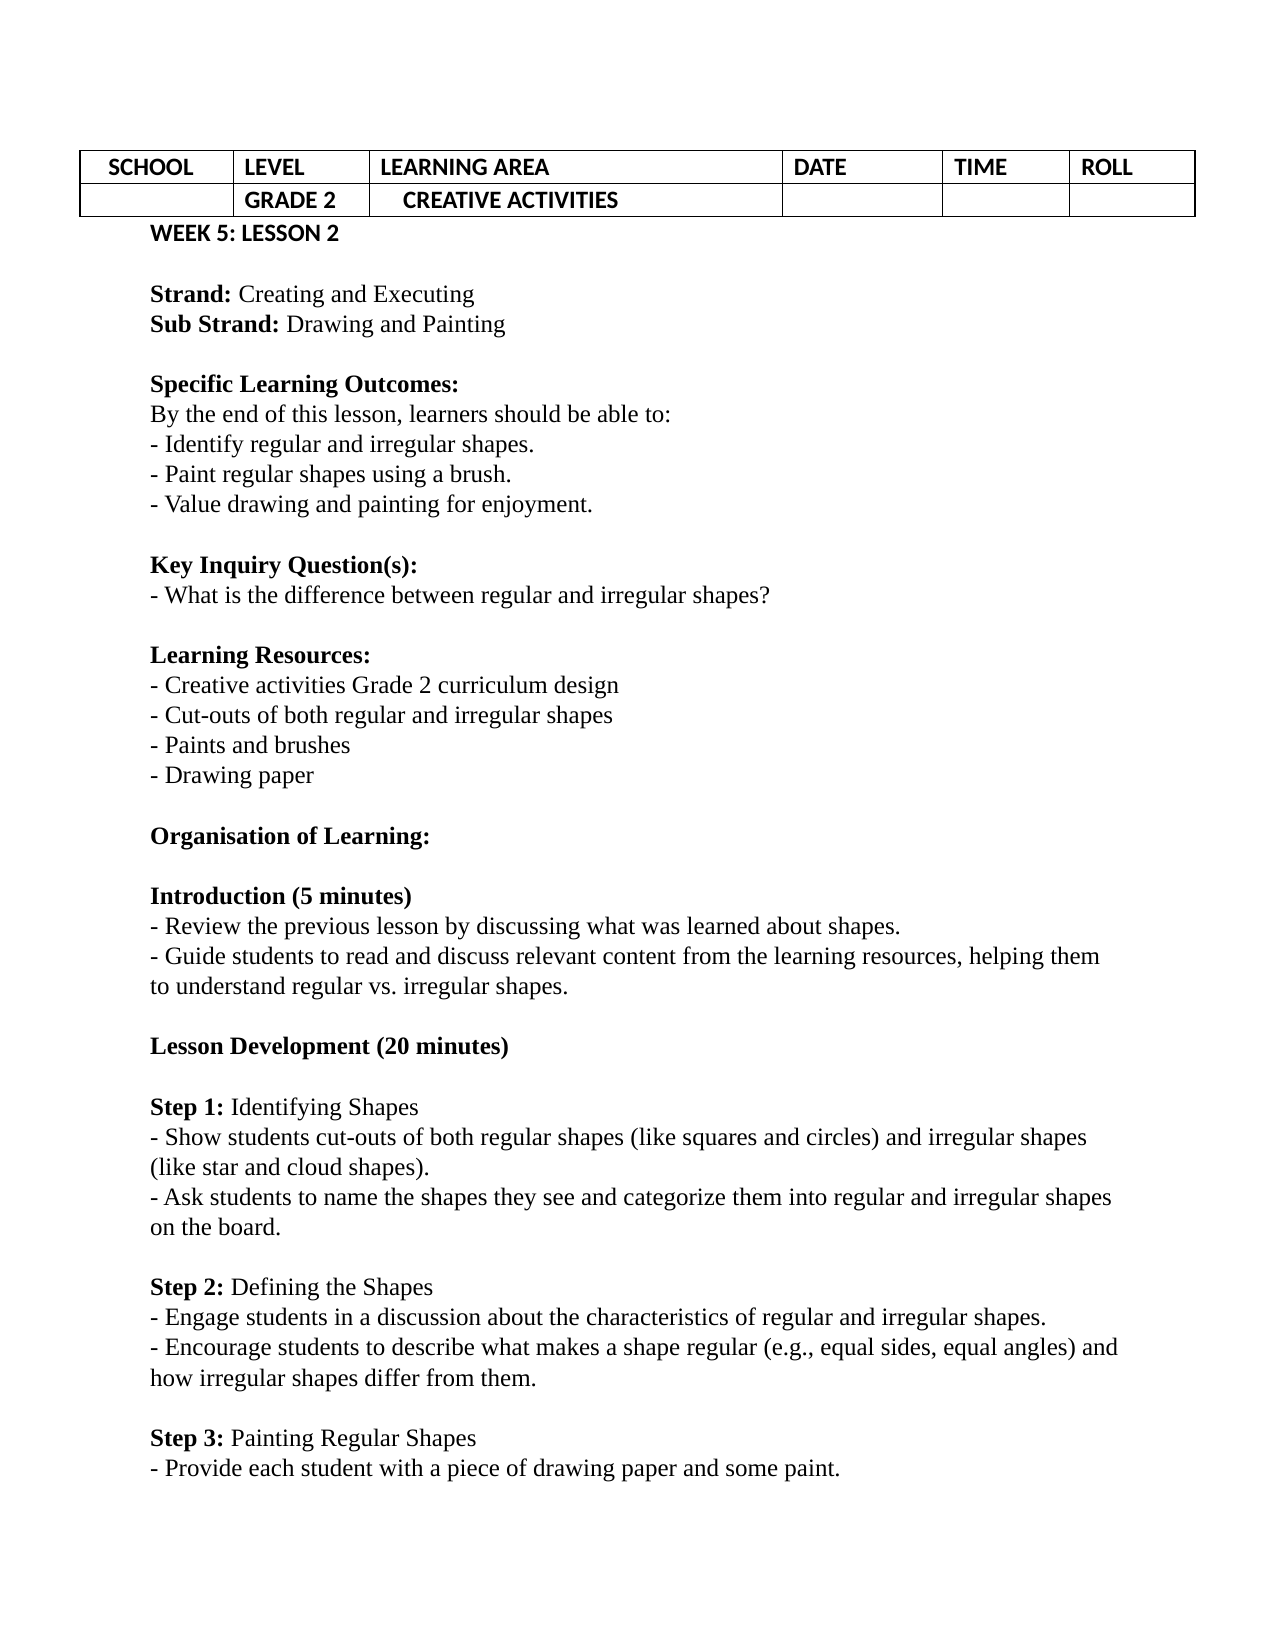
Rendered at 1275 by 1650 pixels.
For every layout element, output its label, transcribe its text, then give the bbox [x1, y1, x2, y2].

text Sub Strand: Drawing and Painting [150, 309, 1125, 338]
text - Guide students to read and discuss relevant content from the learning resources, helping them to understand regular vs. irregular shapes. [150, 941, 1125, 1000]
text Lesson Development (20 minutes) [150, 1031, 1125, 1060]
text Organisation of Learning: [150, 821, 1125, 849]
text Step 1: Identifying Shapes [150, 1092, 1125, 1120]
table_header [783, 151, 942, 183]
text - Provide each student with a piece of drawing paper and some paint. [150, 1453, 1125, 1482]
text By the end of this lesson, learners should be able to: [150, 399, 1125, 428]
text - Paint regular shapes using a brush. [150, 459, 1125, 488]
text Specific Learning Outcomes: [150, 369, 1125, 398]
text - Identify regular and irregular shapes. [150, 429, 1125, 458]
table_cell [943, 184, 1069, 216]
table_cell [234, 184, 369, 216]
text - Value drawing and painting for enjoyment. [150, 489, 1125, 518]
text Step 3: Painting Regular Shapes [150, 1423, 1125, 1452]
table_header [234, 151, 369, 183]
text - Creative activities Grade 2 curriculum design [150, 670, 1125, 699]
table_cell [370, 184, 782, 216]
text Introduction (5 minutes) [150, 881, 1125, 910]
text Step 2: Defining the Shapes [150, 1272, 1125, 1301]
text - Cut-outs of both regular and irregular shapes [150, 700, 1125, 729]
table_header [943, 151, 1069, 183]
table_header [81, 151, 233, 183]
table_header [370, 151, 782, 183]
text - Engage students in a discussion about the characteristics of regular and irregular shapes. [150, 1302, 1125, 1331]
text Key Inquiry Question(s): [150, 550, 1125, 578]
text Strand: Creating and Executing [150, 279, 1125, 308]
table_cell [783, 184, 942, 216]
text - Review the previous lesson by discussing what was learned about shapes. [150, 911, 1125, 940]
text - What is the difference between regular and irregular shapes? [150, 580, 1125, 609]
text - Show students cut-outs of both regular shapes (like squares and circles) and irregular shapes (like star and cloud shapes). [150, 1122, 1125, 1181]
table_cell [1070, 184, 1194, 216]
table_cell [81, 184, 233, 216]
text Learning Resources: [150, 640, 1125, 669]
text - Ask students to name the shapes they see and categorize them into regular and irregular shapes on the board. [150, 1182, 1125, 1241]
text - Paints and brushes [150, 730, 1125, 759]
text WEEK 5: LESSON 2 [150, 217, 1125, 247]
text - Encourage students to describe what makes a shape regular (e.g., equal sides, equal angles) and how irregular shapes differ from them. [150, 1332, 1125, 1391]
text - Drawing paper [150, 761, 1125, 789]
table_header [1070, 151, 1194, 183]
